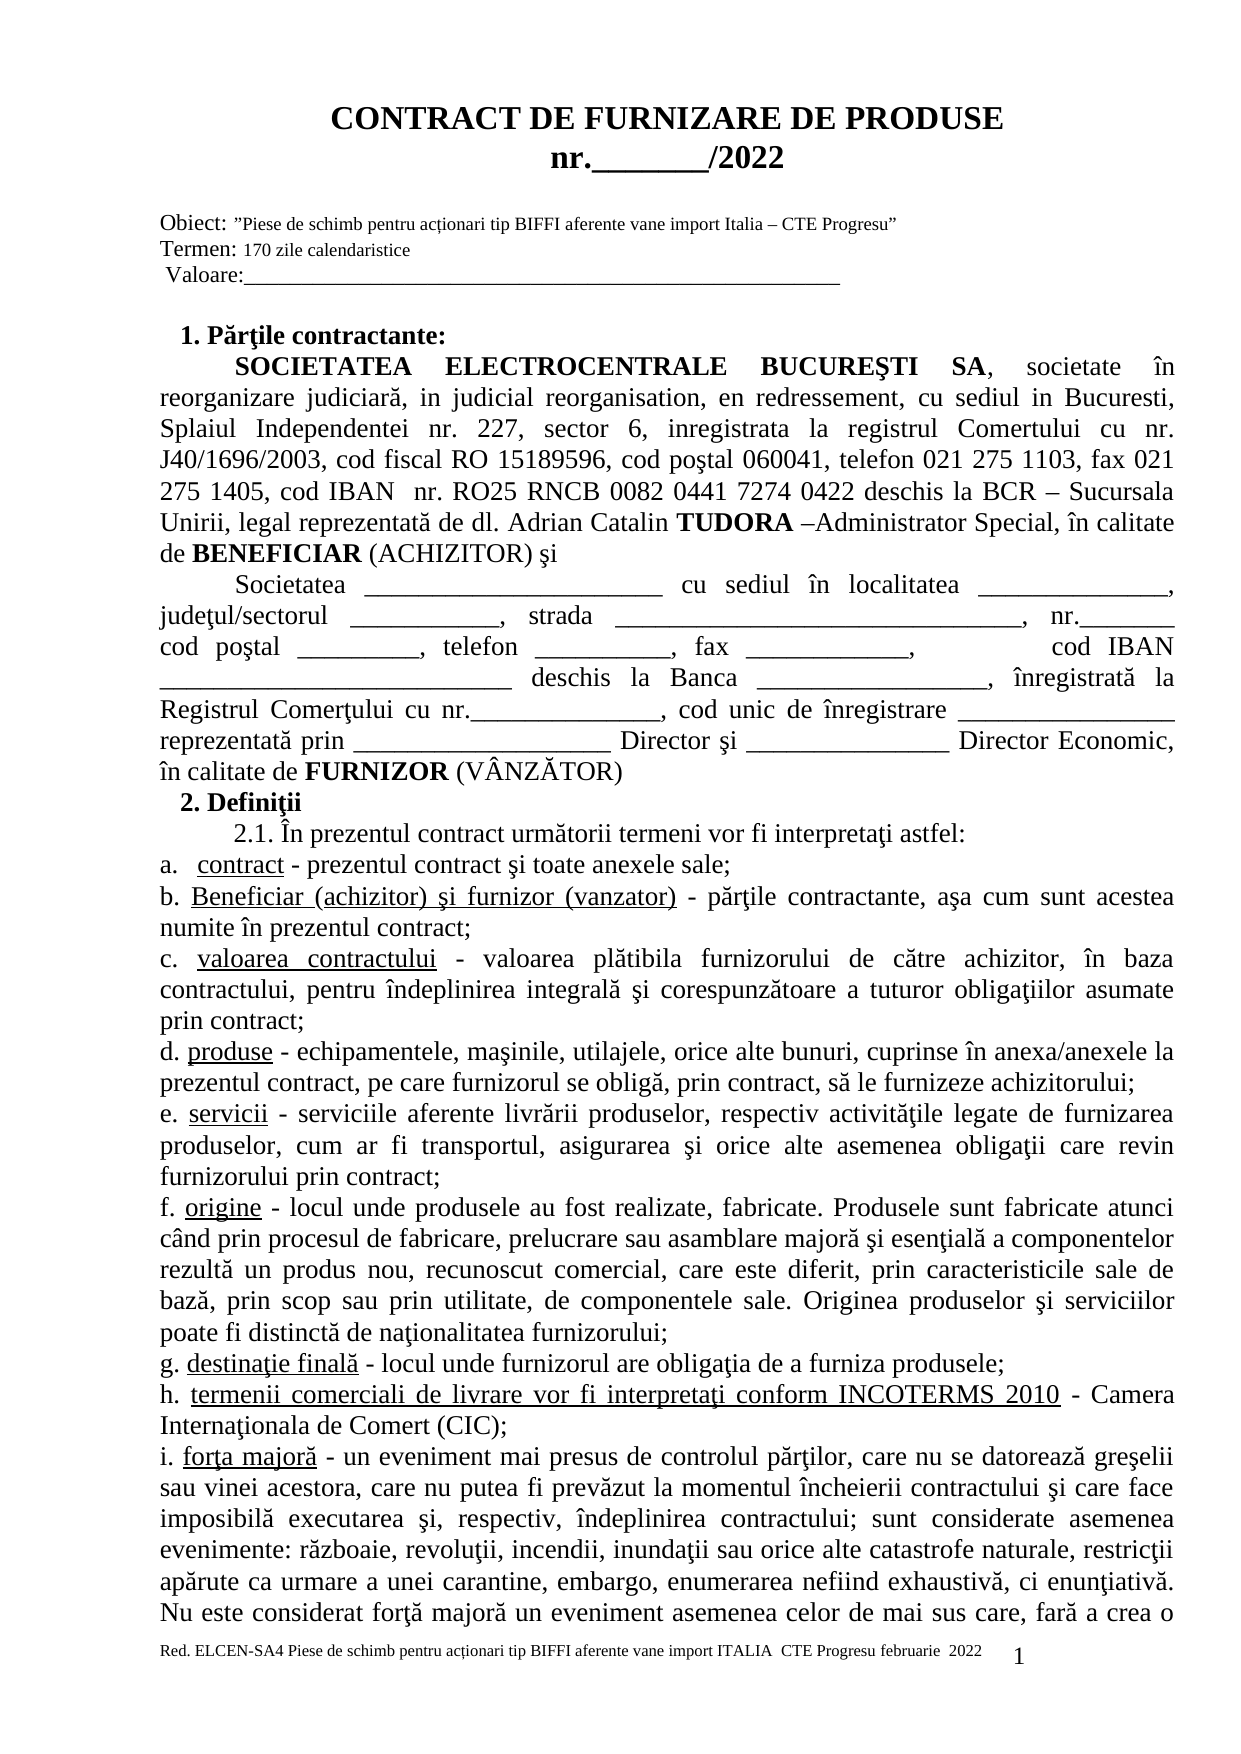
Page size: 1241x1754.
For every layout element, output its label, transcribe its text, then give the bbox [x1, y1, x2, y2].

text h. termenii comerciali de livrare vor fi interpretaţi conform INCOTERMS 2010 - Camera Internaţionala de Comert (CIC); [159, 1378, 1175, 1440]
text 2. Definiţii [159, 786, 1175, 817]
text b. Beneficiar (achizitor) şi furnizor (vanzator) - părţile contractante, aşa cum sunt acestea numite în prezentul contract; [159, 879, 1175, 942]
text c. valoarea contractului - valoarea plătibila furnizorului de către achizitor, în baza contractului, pentru îndeplinirea integrală şi corespunzătoare a tuturor obligaţiilor asumate prin contract; [159, 942, 1175, 1035]
text Societatea ______________________ cu sediul în localitatea ______________, judeţul/sectorul ___________, strada ______________________________, nr._______ cod poştal _________, telefon __________, fax ____________, cod IBAN __________________________ deschis la Banca _________________, înregistrată la Registrul Comerţului cu nr.______________, cod unic de înregistrare ________________ reprezentată prin ___________________ Director şi _______________ Director Economic, în calitate de FURNIZOR (VÂNZĂTOR) [159, 568, 1175, 786]
text g. destinaţie finală - locul unde furnizorul are obligaţia de a furniza produsele; [159, 1347, 1175, 1378]
text CONTRACT DE FURNIZARE DE PRODUSE nr._______/2022 [159, 98, 1175, 175]
text e. servicii - serviciile aferente livrării produselor, respectiv activităţile legate de furnizarea produselor, cum ar fi transportul, asigurarea şi orice alte asemenea obligaţii care revin furnizorului prin contract; [159, 1098, 1175, 1191]
text 2.1. În prezentul contract următorii termeni vor fi interpretaţi astfel: [159, 817, 1175, 848]
text Obiect: ”Piese de schimb pentru acționari tip BIFFI aferente vane import Italia – CTE Progresu” [159, 209, 1175, 235]
text f. origine - locul unde produsele au fost realizate, fabricate. Produsele sunt fabricate atunci când prin procesul de fabricare, prelucrare sau asamblare majoră şi esenţială a componentelor rezultă un produs nou, recunoscut comercial, care este diferit, prin caracteristicile sale de bază, prin scop sau prin utilitate, de componentele sale. Originea produselor şi serviciilor poate fi distinctă de naţionalitatea furnizorului; [159, 1191, 1175, 1347]
text 1. Părţile contractante: [159, 319, 1175, 350]
list contract - prezentul contract şi toate anexele sale; [159, 848, 1175, 879]
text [159, 1440, 1175, 1627]
text SOCIETATEA ELECTROCENTRALE BUCUREŞTI SA, societate în reorganizare judiciară, in judicial reorganisation, en redressement, cu sediul in Bucuresti, Splaiul Independentei nr. 227, sector 6, inregistrata la registrul Comertului cu nr. J40/1696/2003, cod fiscal RO 15189596, cod poştal 060041, telefon 021 275 1103, fax 021 275 1405, cod IBAN nr. RO25 RNCB 0082 0441 7274 0422 deschis la BCR – Sucursala Unirii, legal reprezentată de dl. Adrian Catalin TUDORA –Administrator Special, în calitate de BENEFICIAR (ACHIZITOR) şi [159, 350, 1175, 568]
text d. produse - echipamentele, maşinile, utilajele, orice alte bunuri, cuprinse în anexa/anexele la prezentul contract, pe care furnizorul se obligă, prin contract, să le furnizeze achizitorului; [159, 1035, 1175, 1098]
text Termen: 170 zile calendaristice [159, 235, 1175, 261]
text Valoare:____________________________________________________ [159, 261, 1175, 288]
